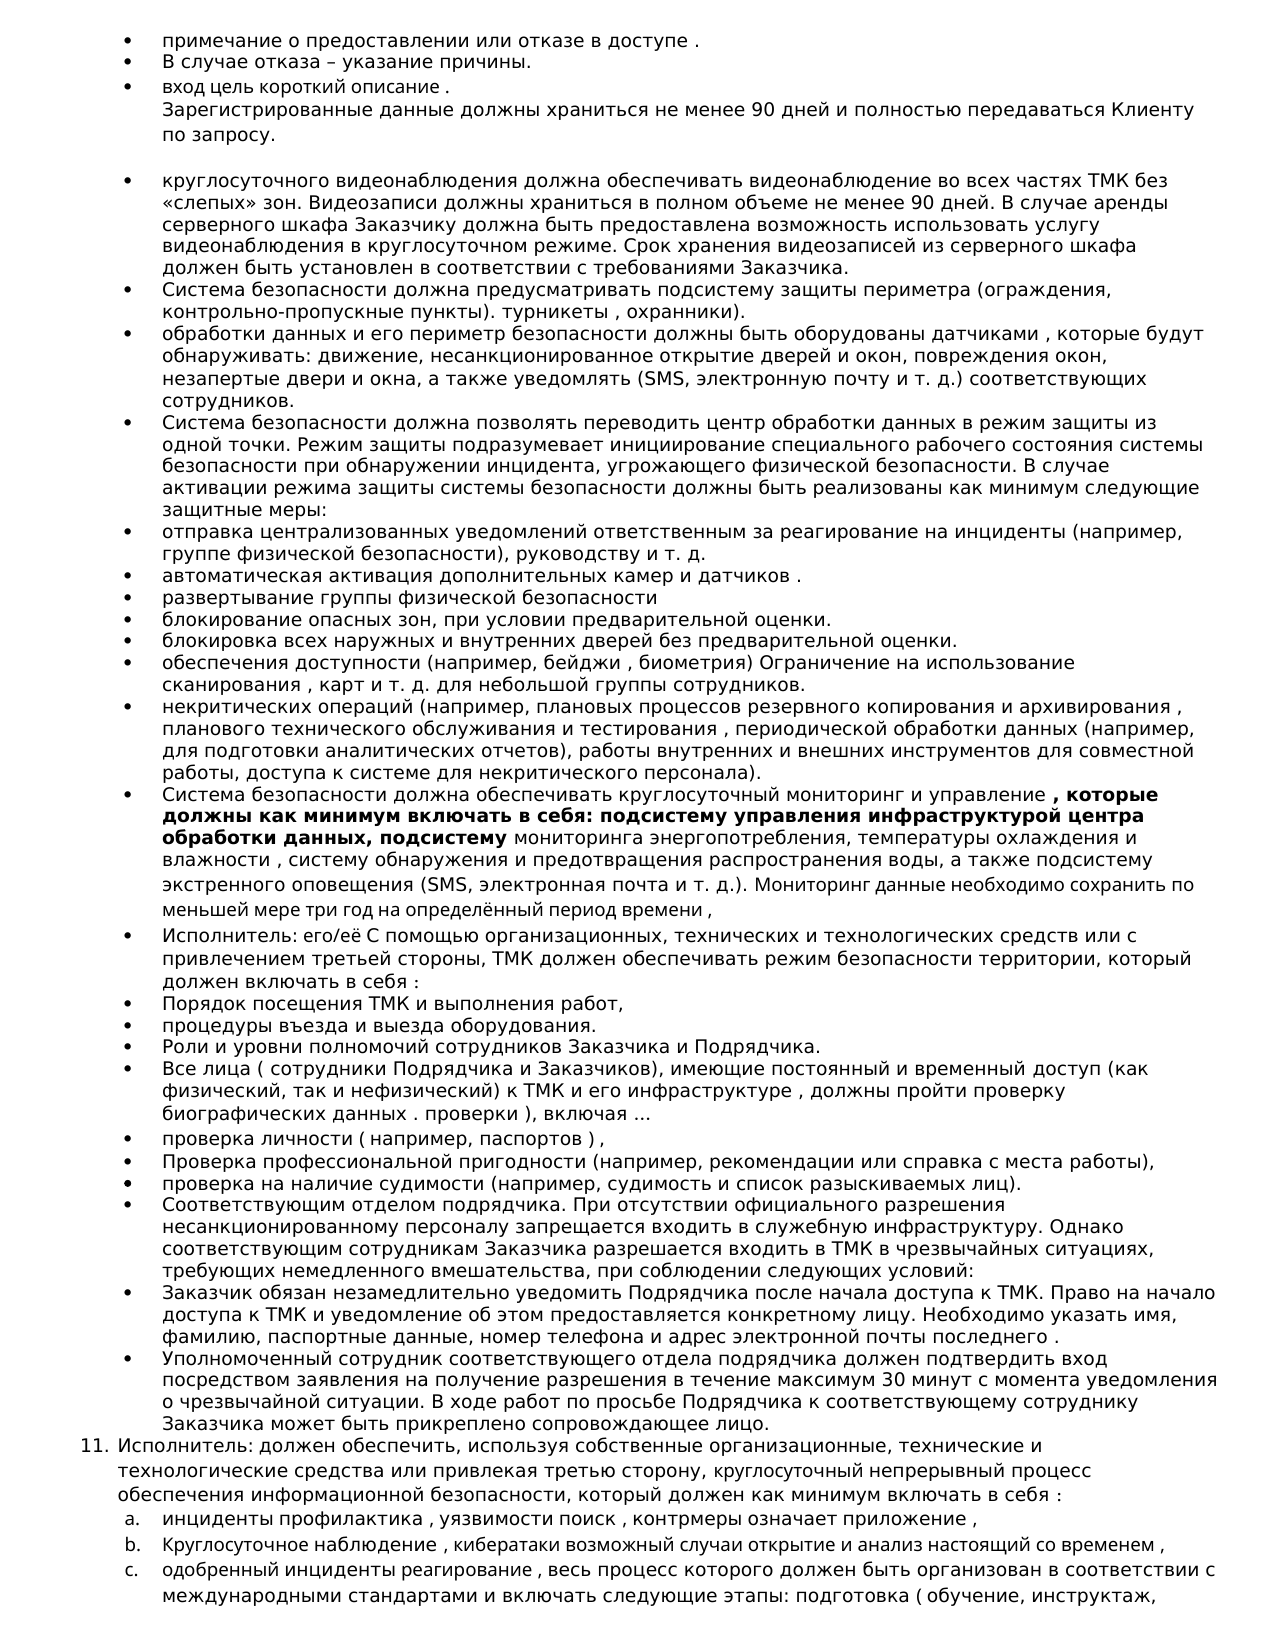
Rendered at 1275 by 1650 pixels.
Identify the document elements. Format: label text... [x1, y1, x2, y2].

list инциденты профилактика , уязвимости поиск , контрмеры означает приложение , [124, 1506, 1219, 1531]
list обеспечения доступности (например, бейджи , биометрия) Ограничение на использование сканирования , карт и т. д. для небольшой группы сотрудников. [124, 652, 1219, 696]
list процедуры въезда и выезда оборудования. [124, 1014, 1219, 1036]
list круглосуточного видеонаблюдения должна обеспечивать видеонаблюдение во всех частях ТМК без «слепых» зон. Видеозаписи должны храниться в полном объеме не менее 90 дней. В случае аренды серверного шкафа Заказчику должна быть предоставлена возможность использовать услугу видеонаблюдения в круглосуточном режиме. Срок хранения видеозаписей из серверного шкафа должен быть установлен в соответствии с требованиями Заказчика. [124, 170, 1219, 279]
list вход цель короткий описание . [124, 73, 1219, 99]
list Все лица ( сотрудники Подрядчика и Заказчиков), имеющие постоянный и временный доступ (как физический, так и нефизический) к ТМК и его инфраструктуре , должны пройти проверку биографических данных . проверки ), включая … [124, 1058, 1219, 1125]
list Система безопасности должна обеспечивать круглосуточный мониторинг и управление , которые должны как минимум включать в себя: подсистему управления инфраструктурой центра обработки данных, подсистему мониторинга энергопотребления, температуры охлаждения и влажности , систему обнаружения и предотвращения распространения воды, а также подсистему экстренного оповещения (SMS, электронная почта и т. д.). Мониторинг данные необходимо сохранить​ по меньшей мере три год на определённый период времени , [124, 784, 1219, 922]
list примечание о предоставлении или отказе в доступе . [124, 29, 1219, 51]
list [124, 1557, 1219, 1608]
list Система безопасности должна позволять переводить центр обработки данных в режим защиты из одной точки. Режим защиты подразумевает инициирование специального рабочего состояния системы безопасности при обнаружении инцидента, угрожающего физической безопасности. В случае активации режима защиты системы безопасности должны быть реализованы как минимум следующие защитные меры: [124, 412, 1219, 521]
list проверка личности ( например, паспортов ) , [124, 1125, 1219, 1151]
list Порядок посещения ТМК и выполнения работ, [124, 993, 1219, 1014]
list Соответствующим отделом подрядчика. При отсутствии официального разрешения несанкционированному персоналу запрещается входить в служебную инфраструктуру. Однако соответствующим сотрудникам Заказчика разрешается входить в ТМК в чрезвычайных ситуациях, требующих немедленного вмешательства, при соблюдении следующих условий: [124, 1194, 1219, 1282]
list автоматическая активация дополнительных камер и датчиков . [124, 565, 1219, 587]
list блокирование опасных зон, при условии предварительной оценки. [124, 609, 1219, 631]
list Исполнитель: должен обеспечить, используя собственные организационные, технические и технологические средства или привлекая третью сторону, круглосуточный непрерывный процесс обеспечения информационной безопасности, который должен как минимум включать в себя : [80, 1435, 1219, 1506]
list Проверка профессиональной пригодности (например, рекомендации или справка с места работы), [124, 1151, 1219, 1173]
list обработки данных и его периметр безопасности должны быть оборудованы датчиками , которые будут обнаруживать: движение, несанкционированное открытие дверей и окон, повреждения окон, незапертые двери и окна, а также уведомлять (SMS, электронную почту и т. д.) соответствующих сотрудников. [124, 323, 1219, 412]
list отправка централизованных уведомлений ответственным за реагирование на инциденты (например, группе физической безопасности), руководству и т. д. [124, 521, 1219, 565]
list Исполнитель: его/её С помощью организационных, технических и технологических средств или с привлечением третьей стороны, ТМК должен обеспечивать режим безопасности территории, который должен включать в себя : [124, 922, 1219, 993]
text Зарегистрированные данные должны храниться не менее 90 дней и полностью передаваться Клиенту по запросу. [162, 99, 1219, 146]
list проверка на наличие судимости (например, судимость и список разыскиваемых лиц). [124, 1173, 1219, 1194]
list Уполномоченный сотрудник соответствующего отдела подрядчика должен подтвердить вход посредством заявления на получение разрешения в течение максимум 30 минут с момента уведомления о чрезвычайной ситуации. В ходе работ по просьбе Подрядчика к соответствующему сотруднику Заказчика может быть прикреплено сопровождающее лицо. [124, 1348, 1219, 1435]
list Заказчик обязан незамедлительно уведомить Подрядчика после начала доступа к ТМК. Право на начало доступа к ТМК и уведомление об этом предоставляется конкретному лицу. Необходимо указать имя, фамилию, паспортные данные, номер телефона и адрес электронной почты последнего . [124, 1282, 1219, 1348]
list Роли и уровни полномочий сотрудников Заказчика и Подрядчика. [124, 1036, 1219, 1058]
list В случае отказа – указание причины. [124, 51, 1219, 73]
list блокировка всех наружных и внутренних дверей без предварительной оценки. [124, 631, 1219, 652]
list Круглосуточное наблюдение , кибератаки возможный случаи открытие и анализ настоящий со временем , [124, 1531, 1219, 1557]
list Система безопасности должна предусматривать подсистему защиты периметра (ограждения, контрольно-пропускные пункты). турникеты , охранники). [124, 279, 1219, 323]
list развертывание группы физической безопасности [124, 587, 1219, 609]
list некритических операций (например, плановых процессов резервного копирования и архивирования , планового технического обслуживания и тестирования , периодической обработки данных (например, для подготовки аналитических отчетов), работы внутренних и внешних инструментов для совместной работы, доступа к системе для некритического персонала). [124, 696, 1219, 784]
